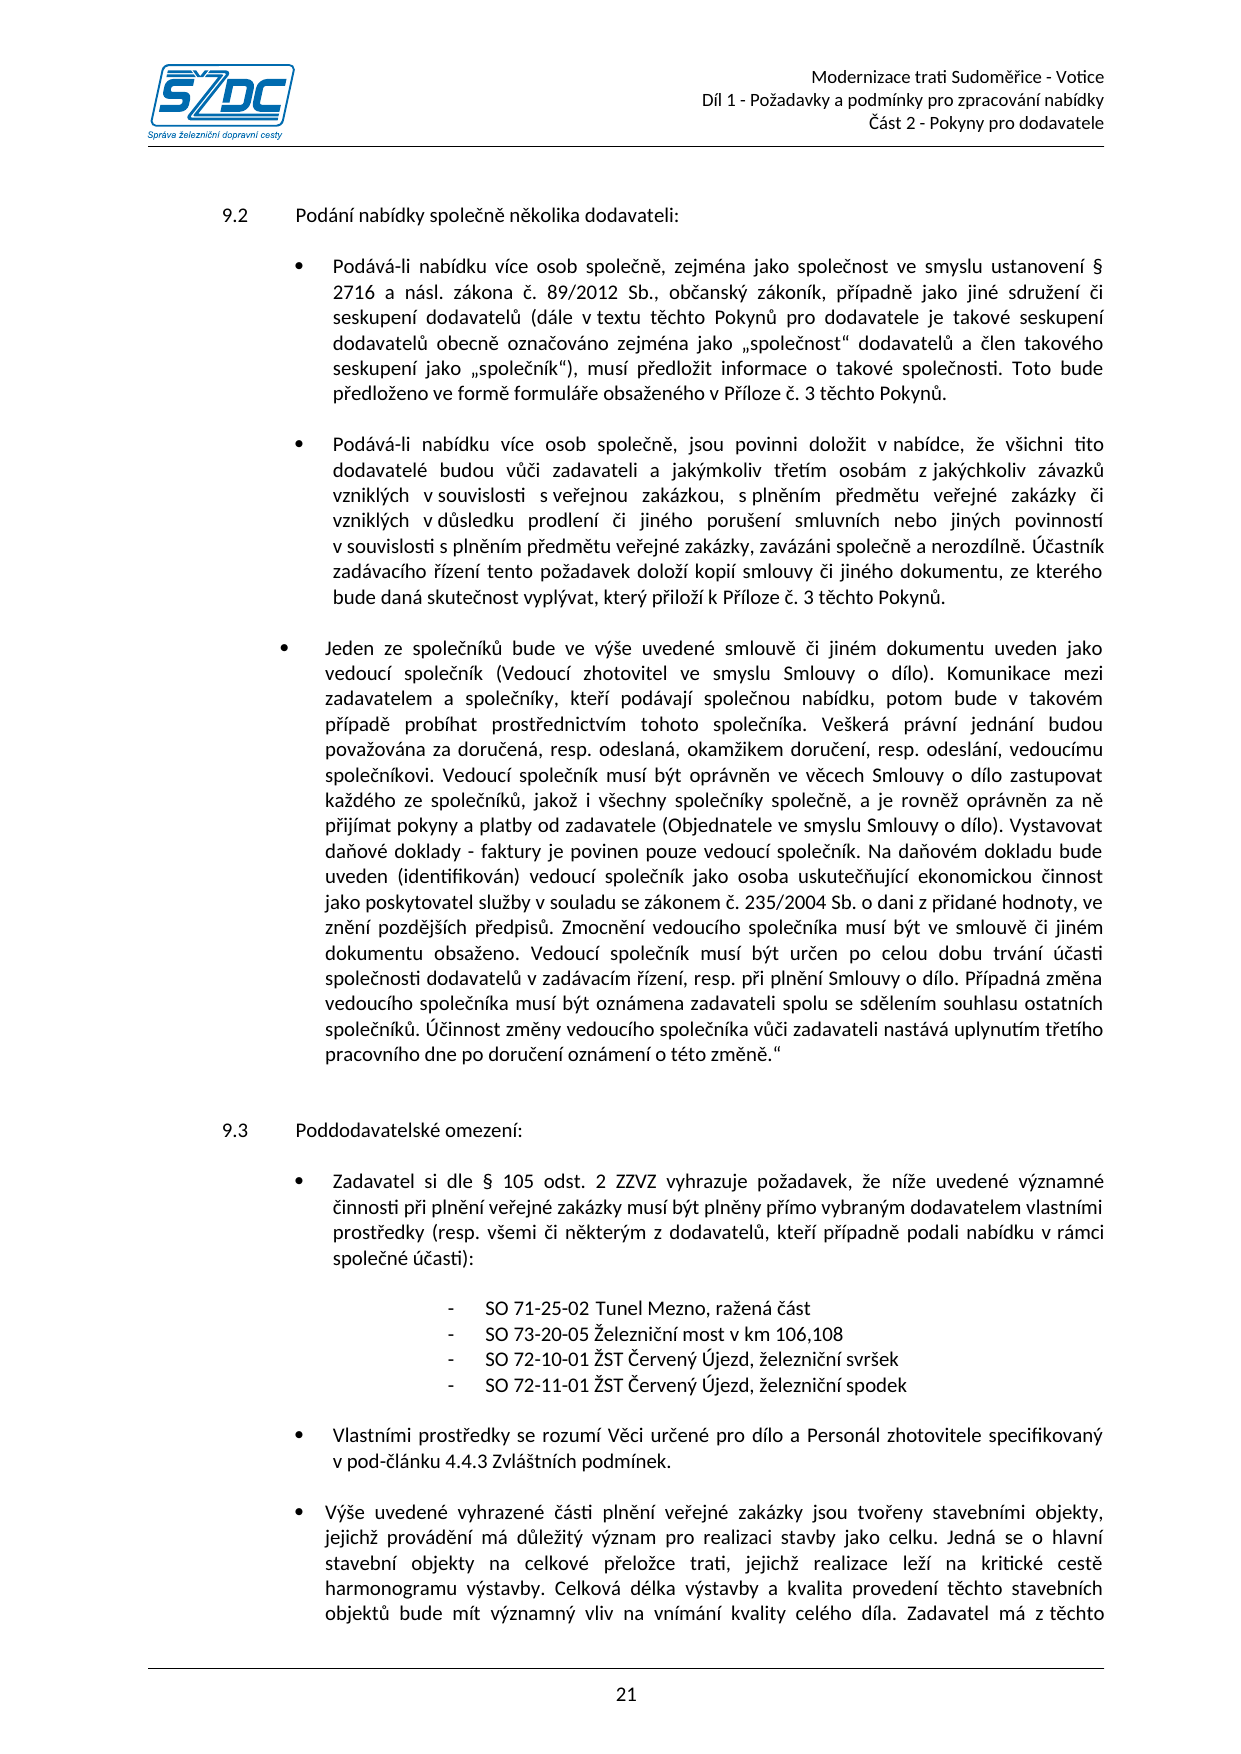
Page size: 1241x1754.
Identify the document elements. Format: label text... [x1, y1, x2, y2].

list Vlastními prostředky se rozumí Věci určené pro dílo a Personál zhotovitele specifikovaný v pod-článku 4.4.3 Zvláštních podmínek. [295, 1423, 1104, 1473]
list Jeden ze společníků bude ve výše uvedené smlouvě či jiném dokumentu uveden jako vedoucí společník (Vedoucí zhotovitel ve smyslu Smlouvy o dílo). Komunikace mezi zadavatelem a společníky, kteří podávají společnou nabídku, potom bude v takovém případě probíhat prostřednictvím tohoto společníka. Veškerá právní jednání budou považována za doručená, resp. odeslaná, okamžikem doručení, resp. odeslání, vedoucímu společníkovi. Vedoucí společník musí být oprávněn ve věcech Smlouvy o dílo zastupovat každého ze společníků, jakož i všechny společníky společně, a je rovněž oprávněn za ně přijímat pokyny a platby od zadavatele (Objednatele ve smyslu Smlouvy o dílo). Vystavovat daňové doklady - faktury je povinen pouze vedoucí společník. Na daňovém dokladu bude uveden (identifikován) vedoucí společník jako osoba uskutečňující ekonomickou činnost jako poskytovatel služby v souladu se zákonem č. 235/2004 Sb. o dani z přidané hodnoty, ve znění pozdějších předpisů. Zmocnění vedoucího společníka musí být ve smlouvě či jiném dokumentu obsaženo. Vedoucí společník musí být určen po celou dobu trvání účasti společnosti dodavatelů v zadávacím řízení, resp. při plnění Smlouvy o dílo. Případná změna vedoucího společníka musí být oznámena zadavateli spolu se sdělením souhlasu ostatních společníků. Účinnost změny vedoucího společníka vůči zadavateli nastává uplynutím třetího pracovního dne po doručení oznámení o této změně.“ [281, 635, 1104, 1067]
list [295, 1499, 1104, 1626]
list SO 71-25-02 Tunel Mezno, ražená část [448, 1296, 1104, 1321]
list Zadavatel si dle § 105 odst. 2 ZZVZ vyhrazuje požadavek, že níže uvedené významné činnosti při plnění veřejné zakázky musí být plněny přímo vybraným dodavatelem vlastními prostředky (resp. všemi či některým z dodavatelů, kteří případně podali nabídku v rámci společné účasti): [295, 1168, 1104, 1270]
list SO 73-20-05 Železniční most v km 106,108 [448, 1321, 1104, 1346]
list SO 72-11-01 ŽST Červený Újezd, železniční spodek [448, 1372, 1104, 1397]
list Poddodavatelské omezení: [222, 1118, 1104, 1143]
list Podává-li nabídku více osob společně, jsou povinni doložit v nabídce, že všichni tito dodavatelé budou vůči zadavateli a jakýmkoliv třetím osobám z jakýchkoliv závazků vzniklých v souvislosti s veřejnou zakázkou, s plněním předmětu veřejné zakázky či vzniklých v důsledku prodlení či jiného porušení smluvních nebo jiných povinností v souvislosti s plněním předmětu veřejné zakázky, zavázáni společně a nerozdílně. Účastník zadávacího řízení tento požadavek doloží kopií smlouvy či jiného dokumentu, ze kterého bude daná skutečnost vyplývat, který přiloží k Příloze č. 3 těchto Pokynů. [295, 431, 1104, 609]
list SO 72-10-01 ŽST Červený Újezd, železniční svršek [448, 1346, 1104, 1372]
list Podání nabídky společně několika dodavateli: [222, 203, 1104, 228]
list Podává-li nabídku více osob společně, zejména jako společnost ve smyslu ustanovení § 2716 a násl. zákona č. 89/2012 Sb., občanský zákoník, případně jako jiné sdružení či seskupení dodavatelů (dále v textu těchto Pokynů pro dodavatele je takové seskupení dodavatelů obecně označováno zejména jako „společnost“ dodavatelů a člen takového seskupení jako „společník“), musí předložit informace o takové společnosti. Toto bude předloženo ve formě formuláře obsaženého v Příloze č. 3 těchto Pokynů. [295, 253, 1104, 406]
